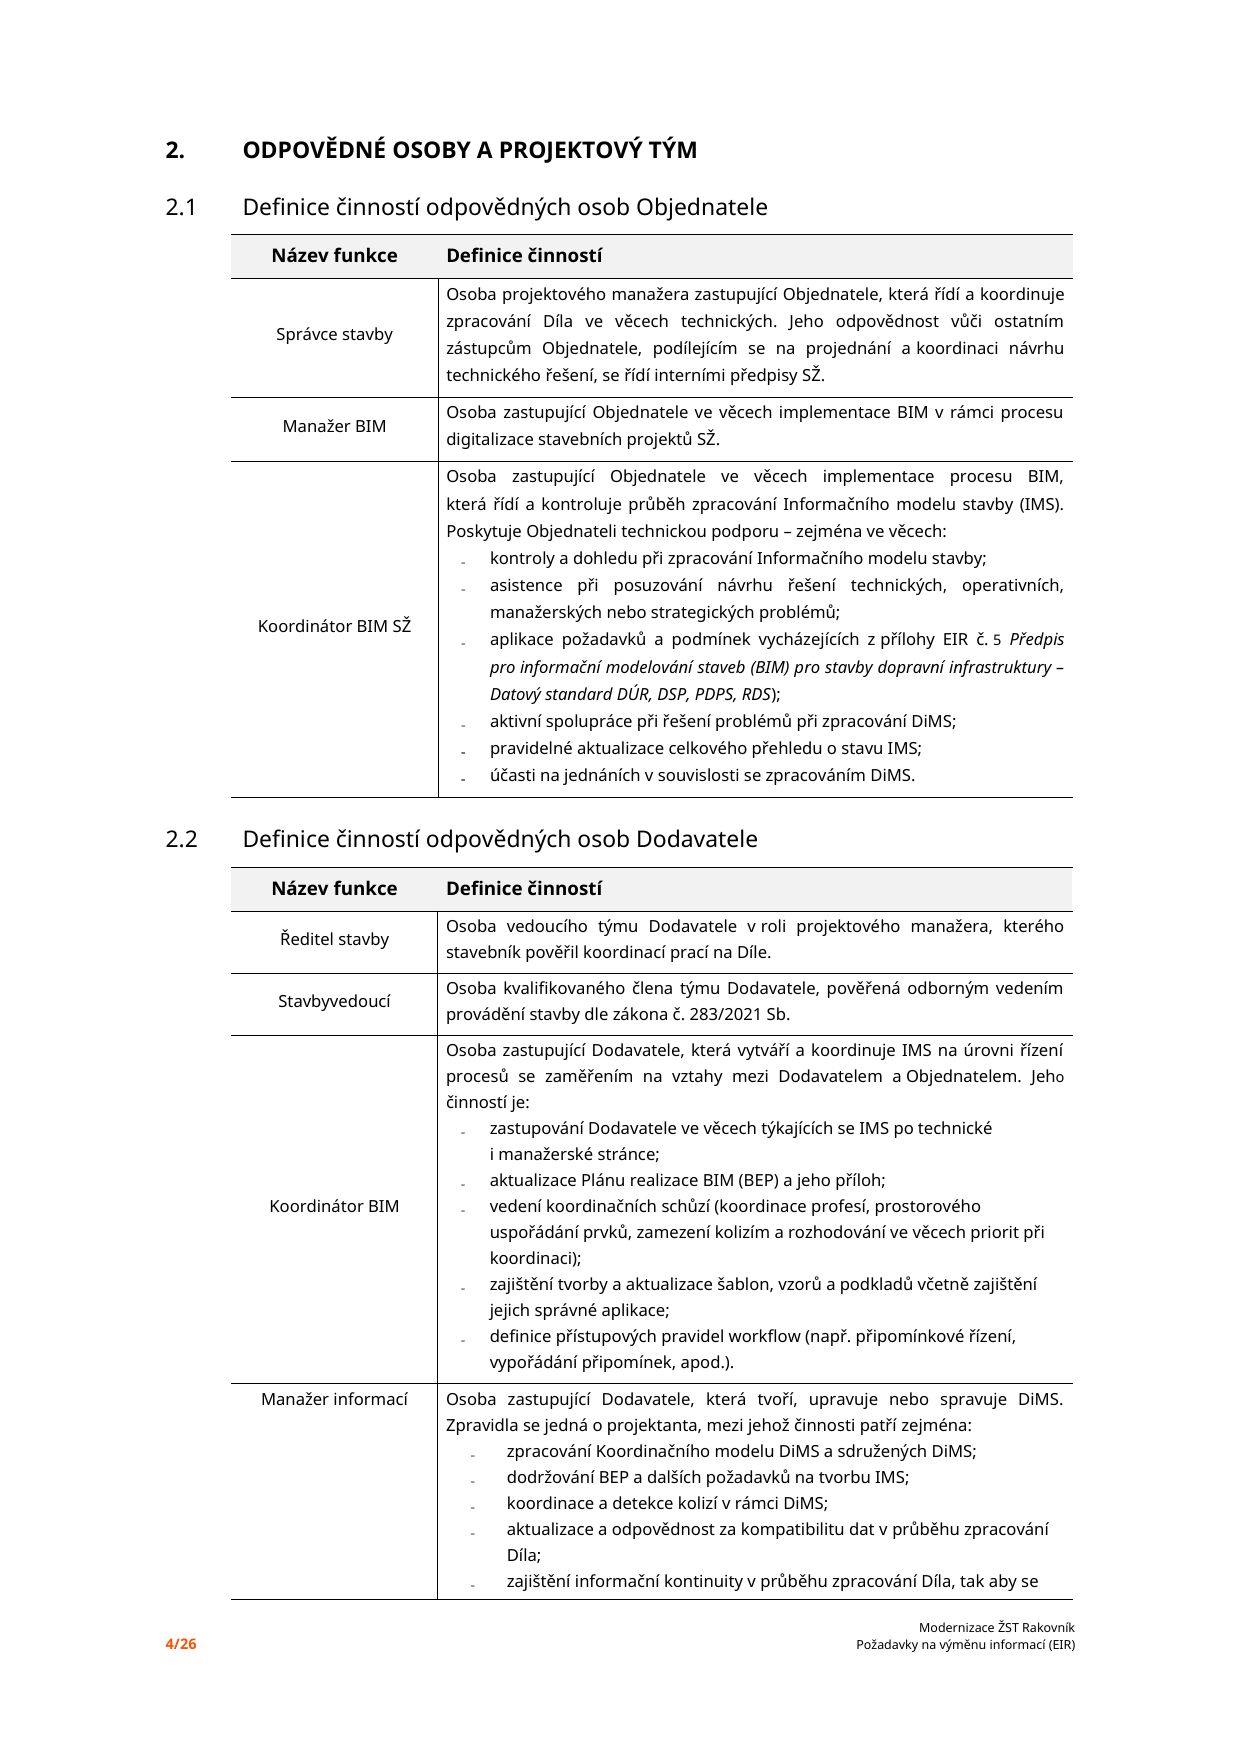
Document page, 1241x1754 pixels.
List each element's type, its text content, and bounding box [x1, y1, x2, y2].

table_cell Ředitel stavby [231, 912, 437, 972]
table_cell Koordinátor BIM [231, 1036, 437, 1383]
table_header Název funkce [231, 868, 438, 911]
text Definice činností odpovědných osob Dodavatele [165, 823, 1075, 854]
table_cell Správce stavby [231, 279, 438, 397]
table_cell Koordinátor BIM SŽ [231, 462, 438, 797]
table_cell Stavbyvedoucí [231, 974, 437, 1034]
table_header Název funkce [231, 235, 438, 278]
table_cell Osoba vedoucího týmu Dodavatele v roli projektového manažera, kterého stavebník pověřil koordinací prací na Díle. [438, 912, 1072, 972]
table_cell Osoba zastupující Objednatele ve věcech implementace BIM v rámci procesu digitalizace stavebních projektů SŽ. [439, 398, 1073, 461]
table_cell Osoba zastupující Objednatele ve věcech implementace procesu BIM, která řídí a kontroluje průběh zpracování Informačního modelu stavby (IMS). Poskytuje Objednateli technickou podporu – zejména ve věcech: kontroly a dohledu při zpracování Informačního modelu stavby; asistence při posuzování návrhu řešení technických, operativních, manažerských nebo strategických problémů; aplikace požadavků a podmínek vycházejících z přílohy EIR č. 5 Předpis pro informační modelování staveb (BIM) pro stavby dopravní infrastruktury – Datový standard DÚR, DSP, PDPS, RDS); aktivní spolupráce při řešení problémů při zpracování DiMS; pravidelné aktualizace celkového přehledu o stavu IMS; účasti na jednáních v souvislosti se zpracováním DiMS. [439, 462, 1073, 797]
table_cell Osoba zastupující Dodavatele, která vytváří a koordinuje IMS na úrovni řízení procesů se zaměřením na vztahy mezi Dodavatelem a Objednatelem. Jeho činností je: zastupování Dodavatele ve věcech týkajících se IMS po technické i manažerské stránce; aktualizace Plánu realizace BIM (BEP) a jeho příloh; vedení koordinačních schůzí (koordinace profesí, prostorového uspořádání prvků, zamezení kolizím a rozhodování ve věcech priorit při koordinaci); zajištění tvorby a aktualizace šablon, vzorů a podkladů včetně zajištění jejich správné aplikace; definice přístupových pravidel workflow (např. připomínkové řízení, vypořádání připomínek, apod.). [438, 1036, 1072, 1383]
table_cell Manažer BIM [231, 398, 438, 461]
table_cell Manažer informací [231, 1384, 437, 1598]
table_header Definice činností [438, 235, 1073, 278]
text Definice činností odpovědných osob Objednatele [165, 191, 1075, 222]
text Odpovědné osoby a Projektový tým [165, 134, 1075, 166]
table_cell Osoba projektového manažera zastupující Objednatele, která řídí a koordinuje zpracování Díla ve věcech technických. Jeho odpovědnost vůči ostatním zástupcům Objednatele, podílejícím se na projednání a koordinaci návrhu technického řešení, se řídí interními předpisy SŽ. [439, 279, 1073, 397]
table_header Definice činností [438, 868, 1072, 911]
table_cell Osoba kvalifikovaného člena týmu Dodavatele, pověřená odborným vedením provádění stavby dle zákona č. 283/2021 Sb. [438, 974, 1072, 1034]
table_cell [438, 1384, 1072, 1598]
